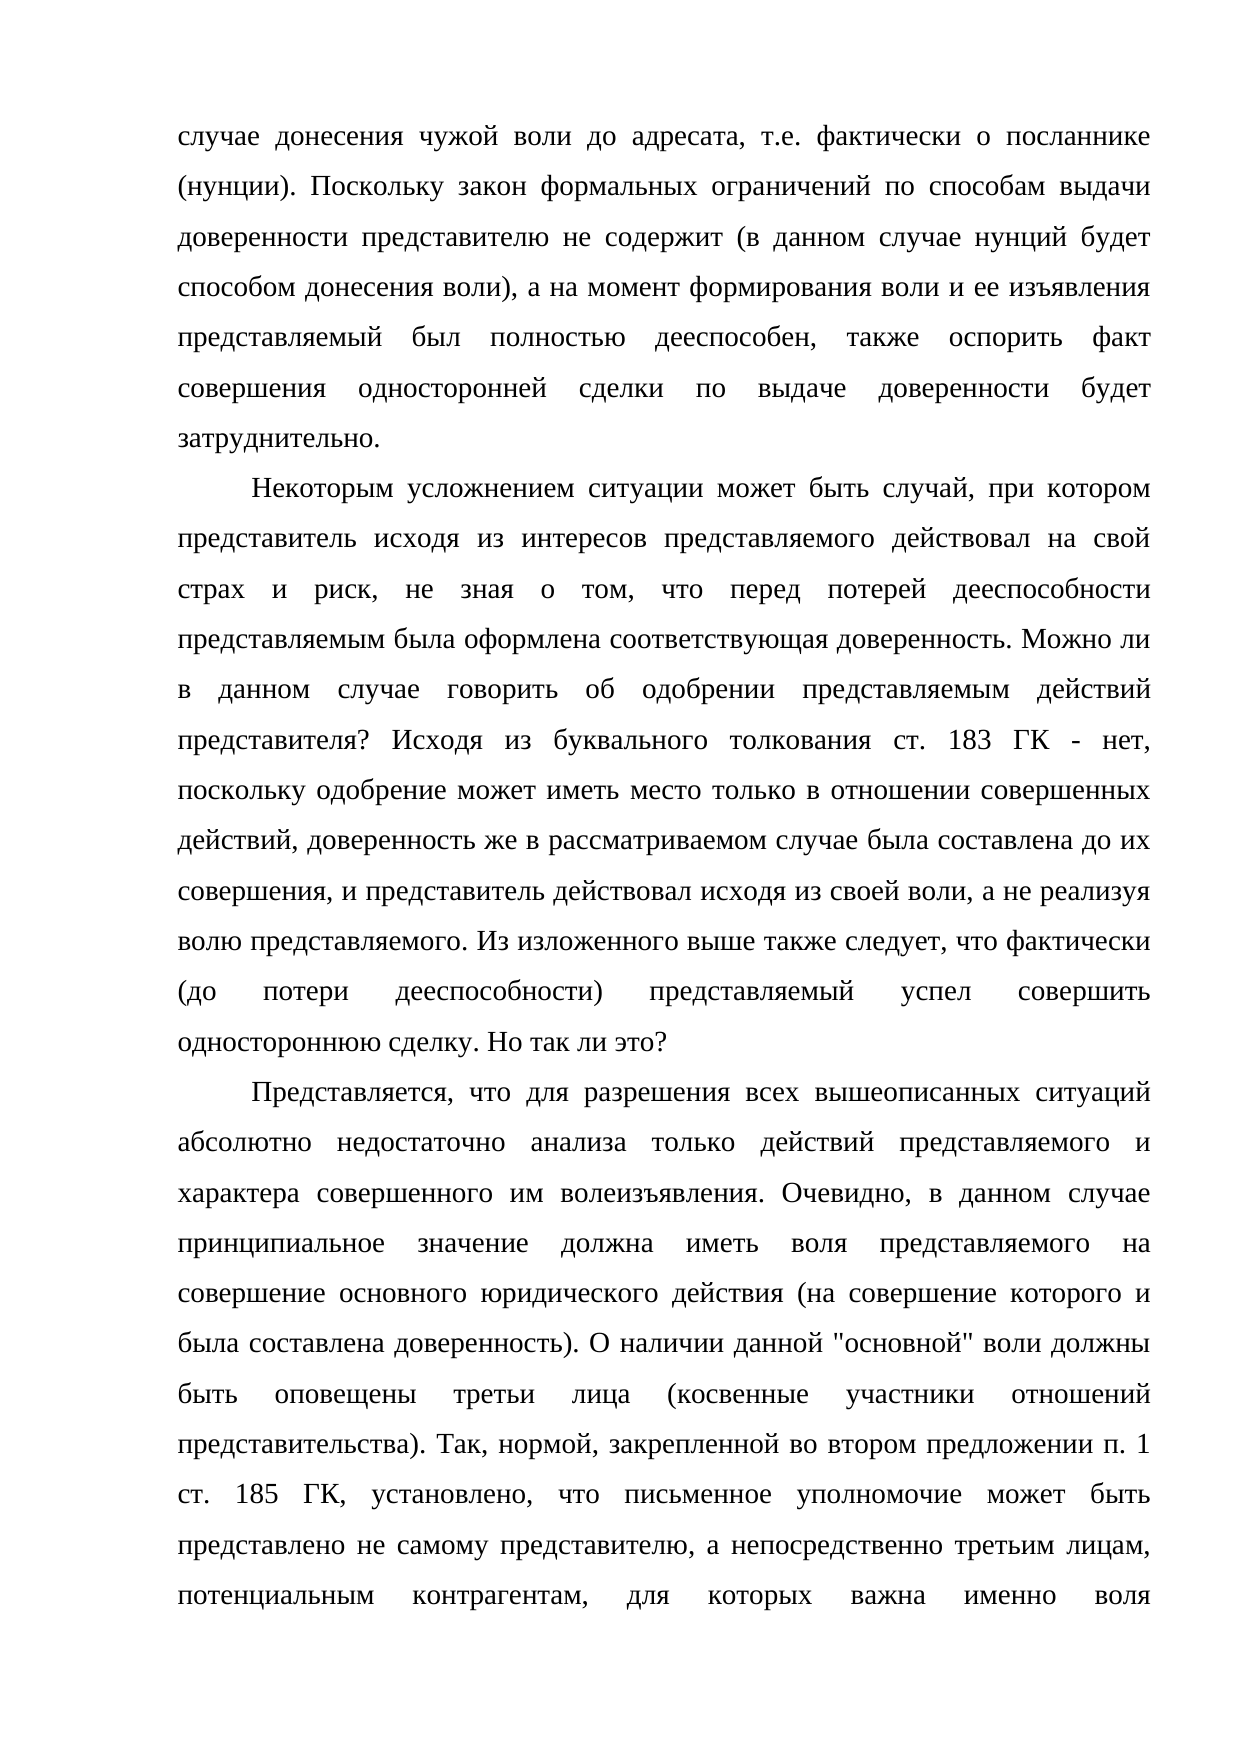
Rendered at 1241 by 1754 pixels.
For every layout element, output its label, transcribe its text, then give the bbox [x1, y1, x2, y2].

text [177, 1074, 1152, 1611]
text Некоторым усложнением ситуации может быть случай, при котором представитель исходя из интересов представляемого действовал на свой страх и риск, не зная о том, что перед потерей дееспособности представляемым была оформлена соответствующая доверенность. Можно ли в данном случае говорить об одобрении представляемым действий представителя? Исходя из буквального толкования ст. 183 ГК - нет, поскольку одобрение может иметь место только в отношении совершенных действий, доверенность же в рассматриваемом случае была составлена до их совершения, и представитель действовал исходя из своей воли, а не реализуя волю представляемого. Из изложенного выше также следует, что фактически (до потери дееспособности) представляемый успел совершить одностороннюю сделку. Но так ли это? [177, 470, 1152, 1057]
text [177, 118, 1152, 453]
